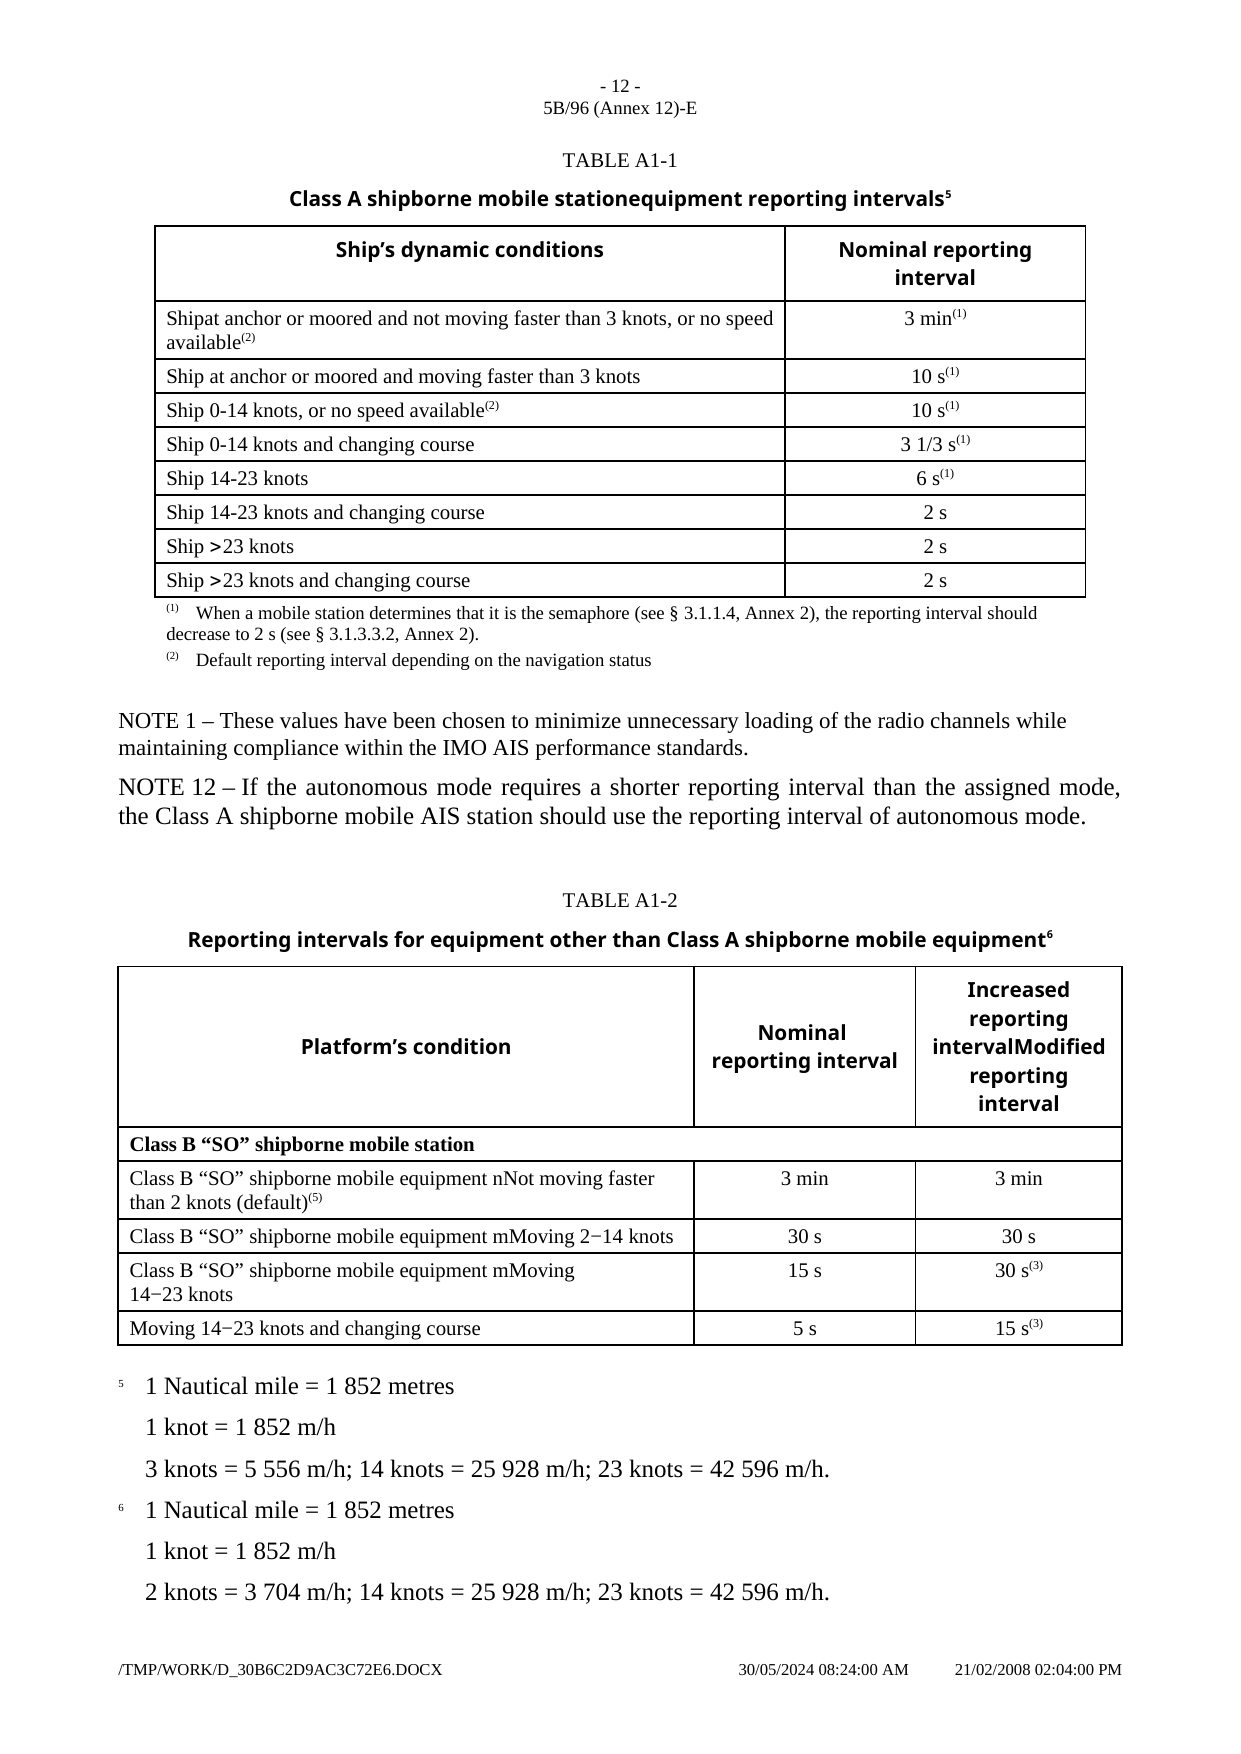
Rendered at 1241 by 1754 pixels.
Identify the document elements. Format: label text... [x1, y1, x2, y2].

table_cell 3 min(1) [786, 302, 1085, 358]
text TABLE 1 [118, 148, 1122, 172]
table_header Nominal reporting interval [786, 227, 1085, 300]
table_cell 15 s [695, 1254, 915, 1310]
table_cell 3 min [916, 1162, 1121, 1218]
table_cell 3 min [695, 1162, 915, 1218]
table_cell ot moving faster than 2 knots [119, 1162, 693, 1218]
title Class A shipborne mobile reporting intervals [118, 184, 1122, 213]
table_cell oving 2−14 knots [119, 1220, 693, 1252]
table_header Ship’s dynamic conditions [156, 227, 784, 300]
table_cell oving 14−23 knots [119, 1254, 693, 1310]
table_cell 14-23 knots and changing course [156, 496, 784, 528]
text NOTE – If the autonomous mode requires a shorter reporting interval than the assigned mode, the Class A station should use the autonomous mode. [118, 772, 1122, 830]
table_cell 6 s(1) [786, 462, 1085, 494]
table_header Nominal reporting interval [695, 967, 915, 1126]
table_cell (1) When a mobile station determines that it is the semaphore (see § 3.1.1.4, Annex 2), the reporting interval should decrease to 2 s (see § 3.1.3.3.2, Annex 2). [155, 598, 1085, 675]
table_header Platform’s condition [119, 967, 693, 1126]
table_cell [156, 564, 784, 596]
table_cell 0-14 knots and changing course [156, 428, 784, 460]
table_cell  23 knots [156, 530, 784, 562]
text Reporting intervals for equipment other than Class A shipborne mobile equipment [118, 925, 1122, 953]
table_cell [916, 1312, 1121, 1344]
table_cell [119, 1312, 693, 1344]
table_cell [695, 1312, 915, 1344]
table_cell 2 s [786, 496, 1085, 528]
table_cell at anchor or moored and not moving faster than 3 knots [156, 302, 784, 358]
table_cell 30 s(3) [916, 1254, 1121, 1310]
table_cell [119, 1128, 1121, 1160]
table_cell 10 s(1) [786, 360, 1085, 392]
table_cell 2 s [786, 530, 1085, 562]
table_cell 14-23 knots [156, 462, 784, 494]
table_cell 0-14 knots [156, 394, 784, 426]
table_cell 30 s [695, 1220, 915, 1252]
text TABLE 2 [118, 888, 1122, 912]
table_cell [786, 564, 1085, 596]
table_header [916, 967, 1121, 1126]
table_cell 10 s(1) [786, 394, 1085, 426]
table_cell 30 s [916, 1220, 1121, 1252]
table_cell at anchor or moored and moving faster than 3 knots [156, 360, 784, 392]
table_cell 3 1/3 s(1) [786, 428, 1085, 460]
